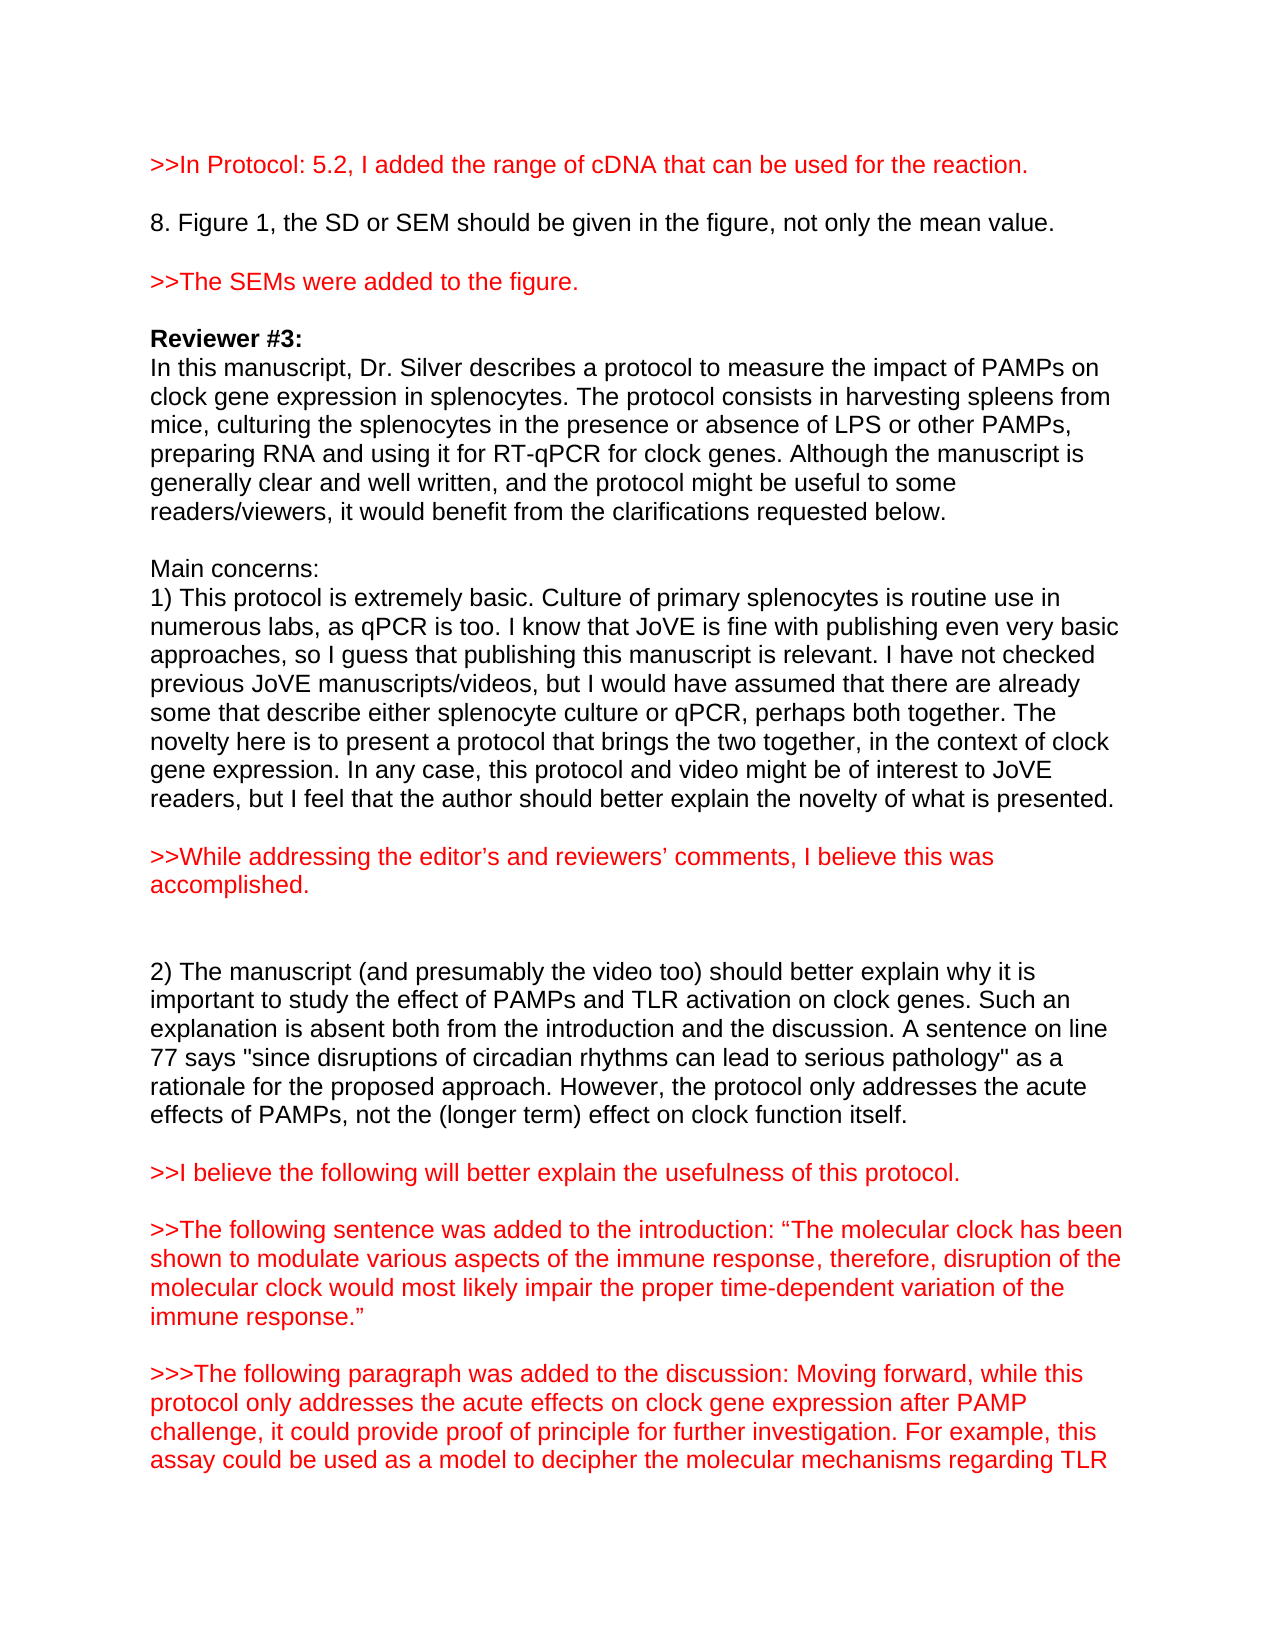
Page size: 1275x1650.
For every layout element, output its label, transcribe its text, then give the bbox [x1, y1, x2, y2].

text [150, 1359, 1125, 1474]
text >>The following sentence was added to the introduction: “The molecular clock has been shown to modulate various aspects of the immune response, therefore, disruption of the molecular clock would most likely impair the proper time-dependent variation of the immune response.” [150, 1216, 1125, 1331]
text >>I believe the following will better explain the usefulness of this protocol. [150, 1158, 1125, 1187]
text 2) The manuscript (and presumably the video too) should better explain why it is important to study the effect of PAMPs and TLR activation on clock genes. Such an explanation is absent both from the introduction and the discussion. A sentence on line 77 says "since disruptions of circadian rhythms can lead to serious pathology" as a rationale for the proposed approach. However, the protocol only addresses the acute effects of PAMPs, not the (longer term) effect on clock function itself. [150, 928, 1125, 1129]
text >>The SEMs were added to the figure. [150, 267, 1125, 296]
text 8. Figure 1, the SD or SEM should be given in the figure, not only the mean value. [150, 179, 1125, 267]
text Reviewer #3: In this manuscript, Dr. Silver describes a protocol to measure the impact of PAMPs on clock gene expression in splenocytes. The protocol consists in harvesting spleens from mice, culturing the splenocytes in the presence or absence of LPS or other PAMPs, preparing RNA and using it for RT-qPCR for clock genes. Although the manuscript is generally clear and well written, and the protocol might be useful to some readers/viewers, it would benefit from the clarifications requested below. Main concerns: 1) This protocol is extremely basic. Culture of primary splenocytes is routine use in numerous labs, as qPCR is too. I know that JoVE is fine with publishing even very basic approaches, so I guess that publishing this manuscript is relevant. I have not checked previous JoVE manuscripts/videos, but I would have assumed that there are already some that describe either splenocyte culture or qPCR, perhaps both together. The novelty here is to present a protocol that brings the two together, in the context of clock gene expression. In any case, this protocol and video might be of interest to JoVE readers, but I feel that the author should better explain the novelty of what is presented. [150, 296, 1125, 813]
text >>While addressing the editor’s and reviewers’ comments, I believe this was accomplished. [150, 842, 1125, 899]
text >>In Protocol: 5.2, I added the range of cDNA that can be used for the reaction. [150, 150, 1125, 179]
